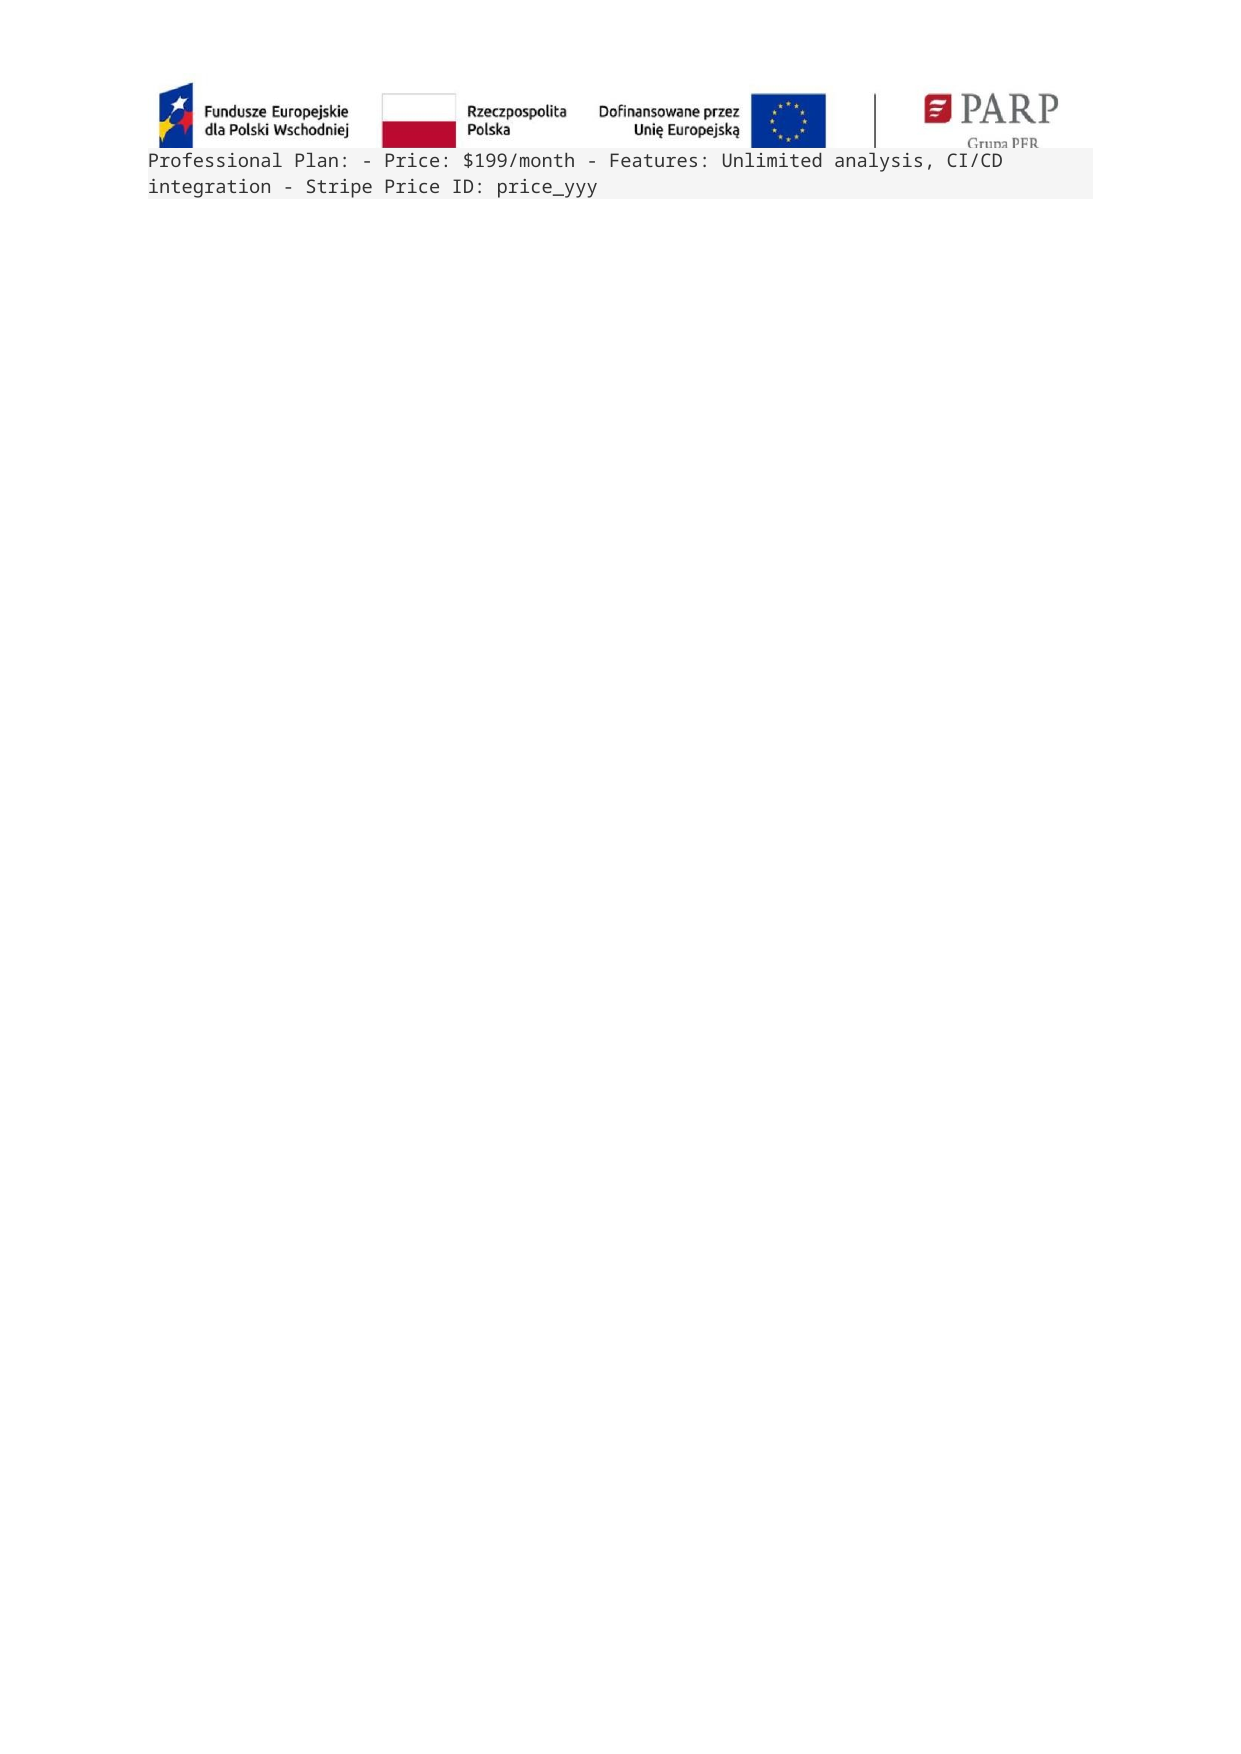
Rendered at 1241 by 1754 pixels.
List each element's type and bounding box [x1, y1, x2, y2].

text [148, 148, 1093, 199]
picture [147, 73, 1060, 164]
